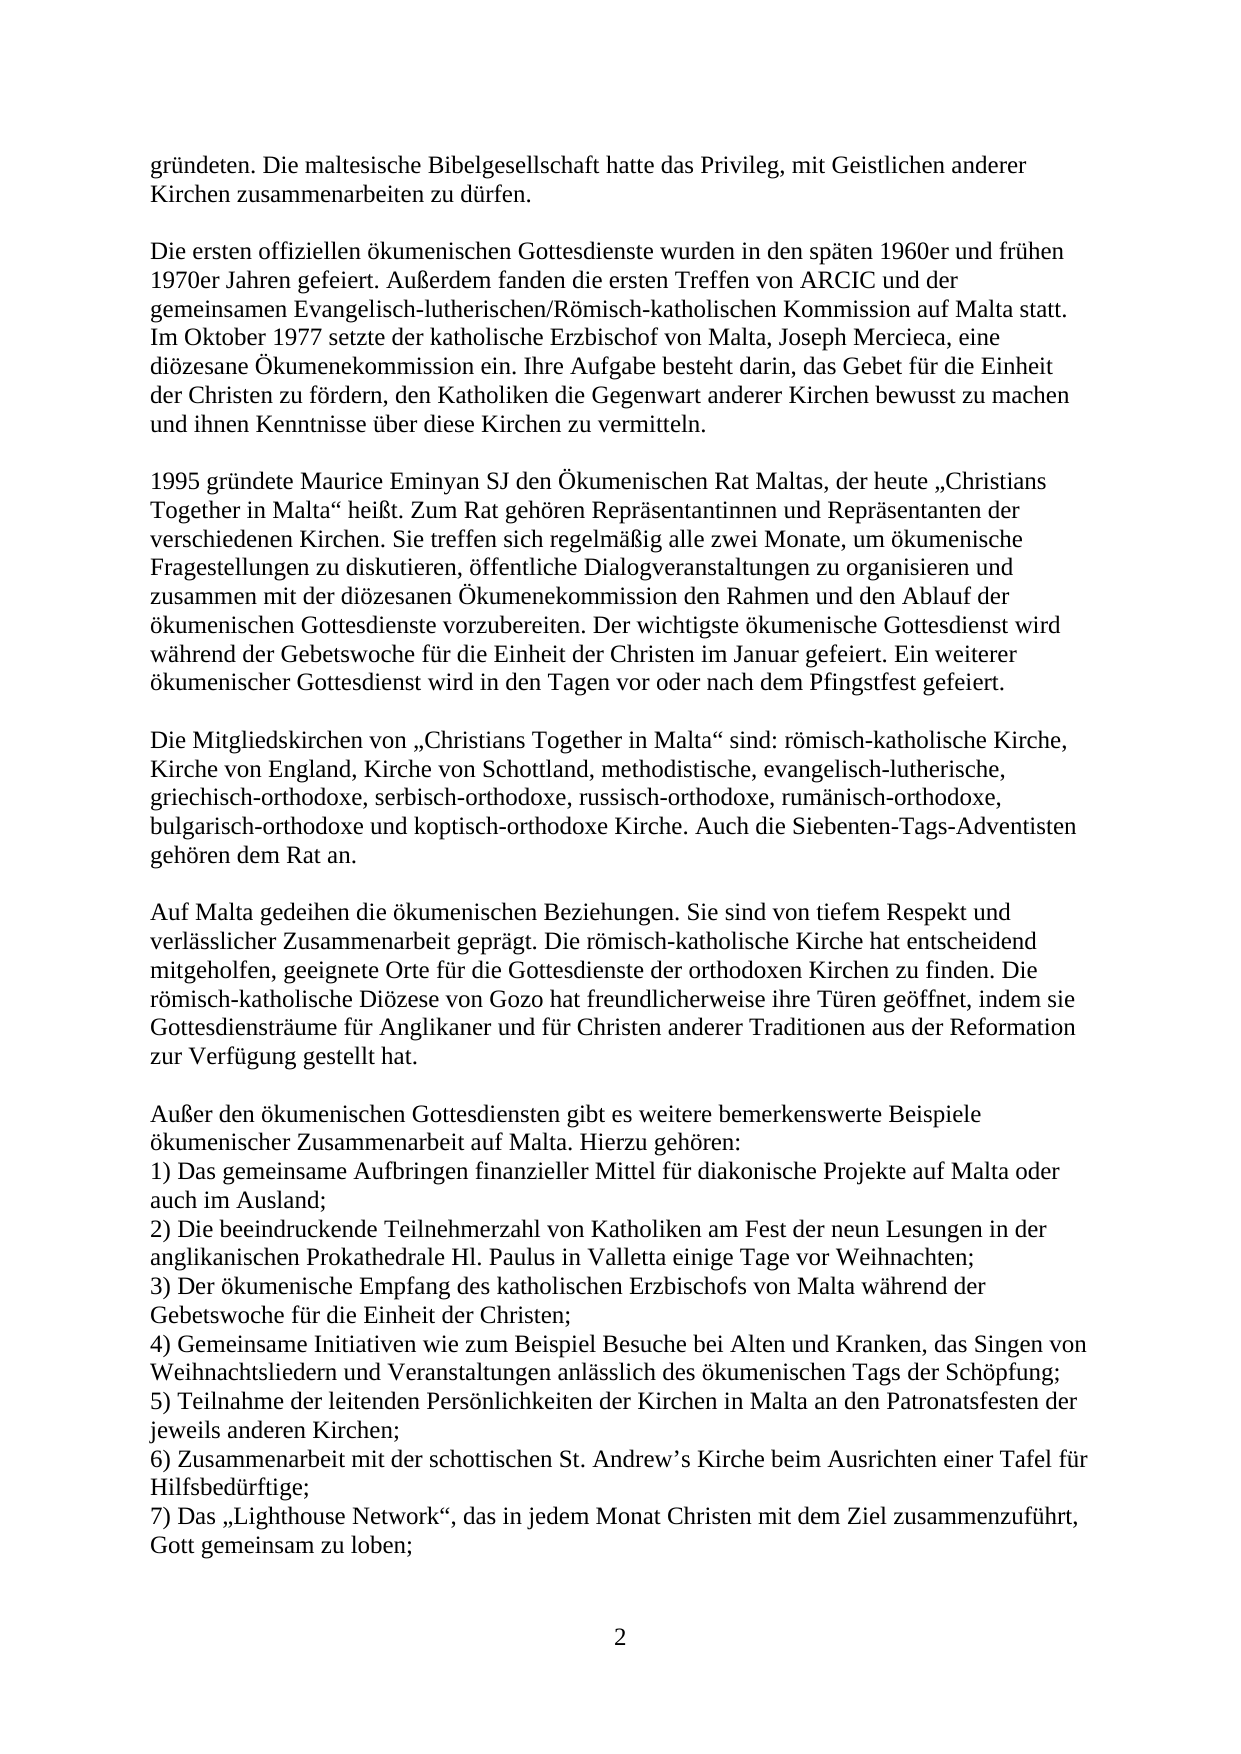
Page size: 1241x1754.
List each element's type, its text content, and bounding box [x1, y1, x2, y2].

text 1995 gründete Maurice Eminyan SJ den Ökumenischen Rat Maltas, der heute „Christians Together in Malta“ heißt. Zum Rat gehören Repräsentantinnen und Repräsentanten der verschiedenen Kirchen. Sie treffen sich regelmäßig alle zwei Monate, um ökumenische Fragestellungen zu diskutieren, öffentliche Dialogveranstaltungen zu organisieren und zusammen mit der diözesanen Ökumenekommission den Rahmen und den Ablauf der ökumenischen Gottesdienste vorzubereiten. Der wichtigste ökumenische Gottesdienst wird während der Gebetswoche für die Einheit der Christen im Januar gefeiert. Ein weiterer ökumenischer Gottesdienst wird in den Tagen vor oder nach dem Pfingstfest gefeiert. [150, 466, 1090, 696]
text Die Mitgliedskirchen von „Christians Together in Malta“ sind: römisch-katholische Kirche, Kirche von England, Kirche von Schottland, methodistische, evangelisch-lutherische, griechisch-orthodoxe, serbisch-orthodoxe, russisch-orthodoxe, rumänisch-orthodoxe, bulgarisch-orthodoxe und koptisch-orthodoxe Kirche. Auch die Siebenten-Tags-Adventisten gehören dem Rat an. [150, 725, 1090, 869]
text Außer den ökumenischen Gottesdiensten gibt es weitere bemerkenswerte Beispiele ökumenischer Zusammenarbeit auf Malta. Hierzu gehören: [150, 1099, 1090, 1156]
text 6) Zusammenarbeit mit der schottischen St. Andrew’s Kirche beim Ausrichten einer Tafel für Hilfsbedürftige; [150, 1444, 1090, 1501]
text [150, 150, 1090, 207]
text Auf Malta gedeihen die ökumenischen Beziehungen. Sie sind von tiefem Respekt und verlässlicher Zusammenarbeit geprägt. Die römisch-katholische Kirche hat entscheidend mitgeholfen, geeignete Orte für die Gottesdienste der orthodoxen Kirchen zu finden. Die römisch-katholische Diözese von Gozo hat freundlicherweise ihre Türen geöffnet, indem sie Gottesdiensträume für Anglikaner und für Christen anderer Traditionen aus der Reformation zur Verfügung gestellt hat. [150, 897, 1090, 1070]
text 7) Das „Lighthouse Network“, das in jedem Monat Christen mit dem Ziel zusammenzuführt, Gott gemeinsam zu loben; [150, 1501, 1090, 1559]
text 4) Gemeinsame Initiativen wie zum Beispiel Besuche bei Alten und Kranken, das Singen von Weihnachtsliedern und Veranstaltungen anlässlich des ökumenischen Tags der Schöpfung; [150, 1329, 1090, 1386]
text 2) Die beeindruckende Teilnehmerzahl von Katholiken am Fest der neun Lesungen in der anglikanischen Prokathedrale Hl. Paulus in Valletta einige Tage vor Weihnachten; [150, 1214, 1090, 1271]
text 1) Das gemeinsame Aufbringen finanzieller Mittel für diakonische Projekte auf Malta oder auch im Ausland; [150, 1156, 1090, 1214]
text Die ersten offiziellen ökumenischen Gottesdienste wurden in den späten 1960er und frühen 1970er Jahren gefeiert. Außerdem fanden die ersten Treffen von ARCIC und der gemeinsamen Evangelisch-lutherischen/Römisch-katholischen Kommission auf Malta statt. Im Oktober 1977 setzte der katholische Erzbischof von Malta, Joseph Mercieca, eine diözesane Ökumenekommission ein. Ihre Aufgabe besteht darin, das Gebet für die Einheit der Christen zu fördern, den Katholiken die Gegenwart anderer Kirchen bewusst zu machen und ihnen Kenntnisse über diese Kirchen zu vermitteln. [150, 236, 1090, 437]
text 3) Der ökumenische Empfang des katholischen Erzbischofs von Malta während der Gebetswoche für die Einheit der Christen; [150, 1271, 1090, 1329]
text 5) Teilnahme der leitenden Persönlichkeiten der Kirchen in Malta an den Patronatsfesten der jeweils anderen Kirchen; [150, 1386, 1090, 1444]
